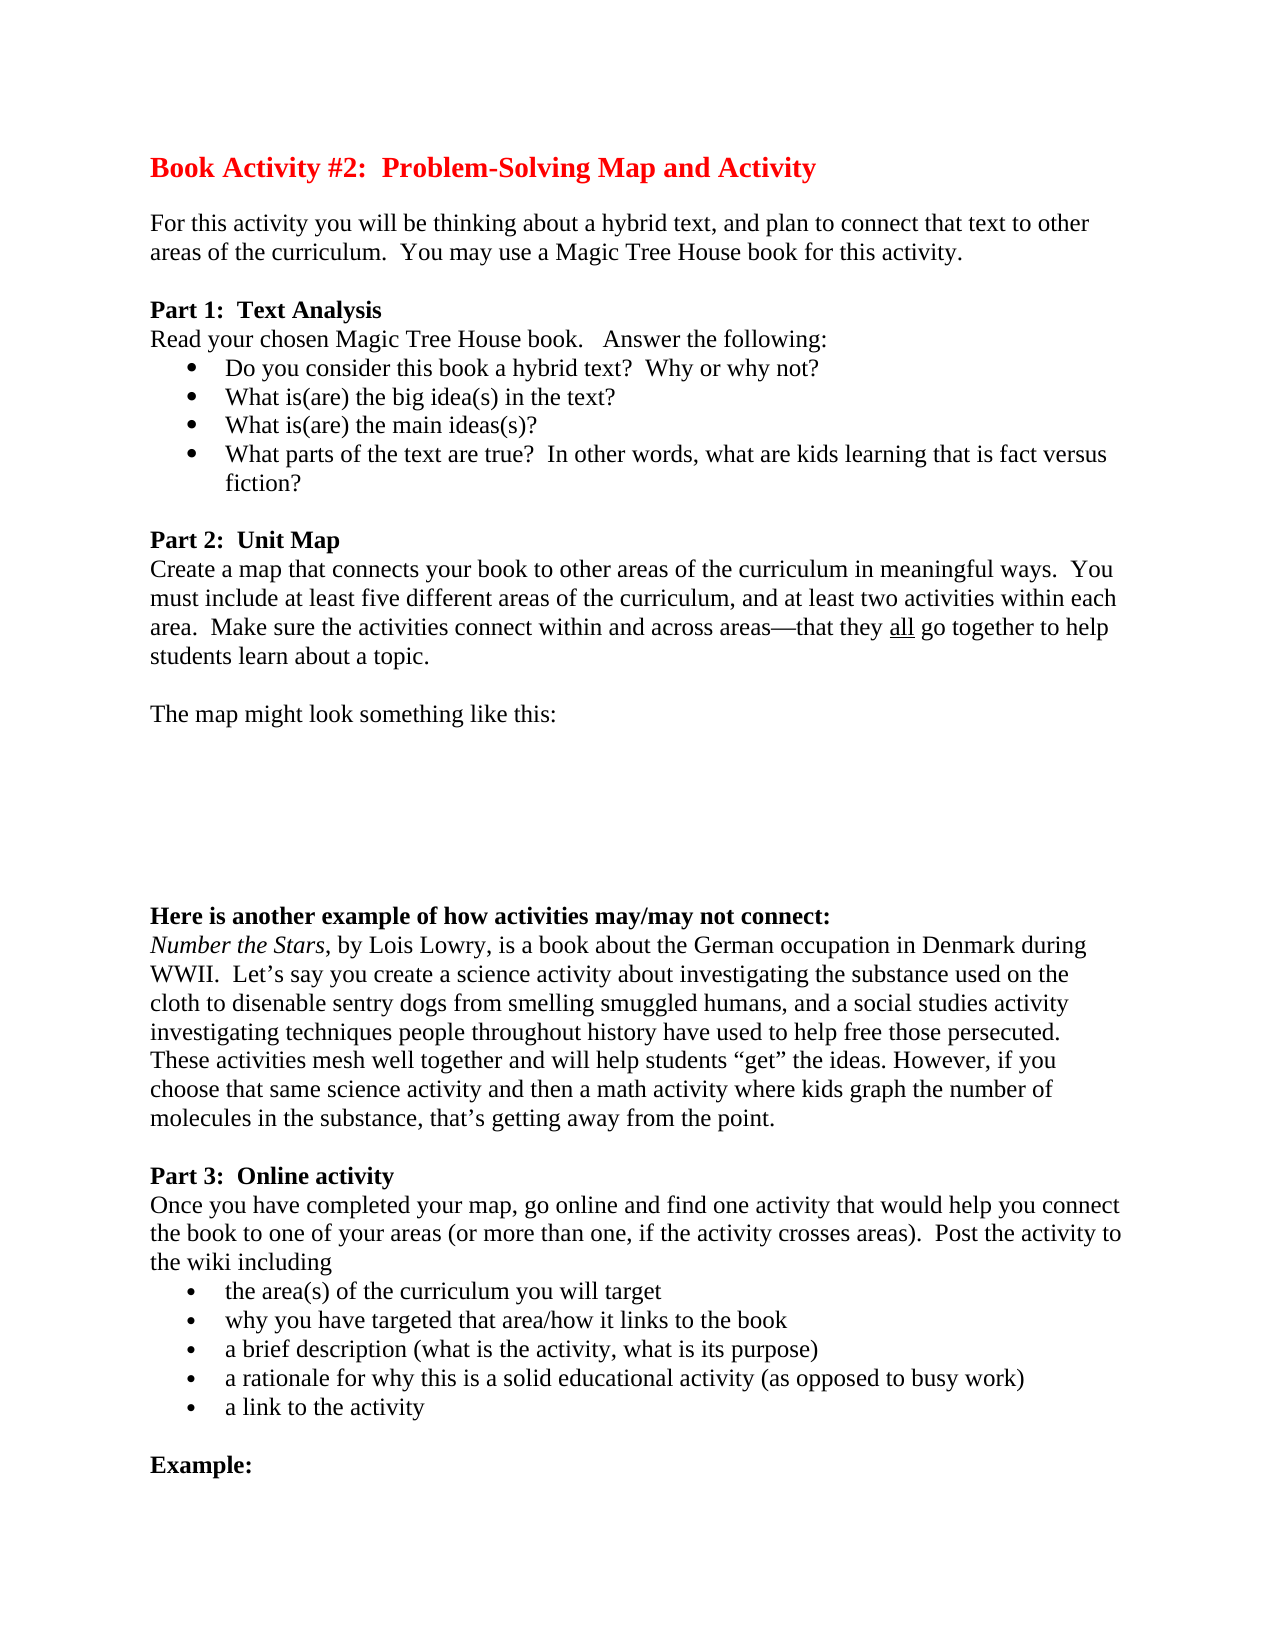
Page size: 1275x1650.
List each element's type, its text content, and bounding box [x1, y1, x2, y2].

text Read your chosen Magic Tree House book. Answer the following: [150, 324, 1125, 353]
list What is(are) the main ideas(s)? [187, 410, 1125, 439]
text Part 1: Text Analysis [150, 295, 1125, 324]
text Here is another example of how activities may/may not connect: [150, 901, 1125, 930]
list What parts of the text are true? In other words, what are kids learning that is fact versus fiction? [187, 439, 1125, 497]
text Part 3: Online activity [150, 1161, 1125, 1189]
list a brief description (what is the activity, what is its purpose) [187, 1334, 1125, 1363]
list the area(s) of the curriculum you will target [187, 1276, 1125, 1305]
text The map might look something like this: [150, 699, 1125, 727]
list why you have targeted that area/how it links to the book [187, 1305, 1125, 1334]
list a link to the activity [187, 1392, 1125, 1421]
text Create a map that connects your book to other areas of the curriculum in meaningful ways. You must include at least five different areas of the curriculum, and at least two activities within each area. Make sure the activities connect within and across areas—that they all go together to help students learn about a topic. [150, 554, 1125, 669]
text Example: [150, 1450, 1125, 1479]
list Do you consider this book a hybrid text? Why or why not? [187, 353, 1125, 382]
list What is(are) the big idea(s) in the text? [187, 382, 1125, 410]
text Part 2: Unit Map [150, 526, 1125, 554]
text Once you have completed your map, go online and find one activity that would help you connect the book to one of your areas (or more than one, if the activity crosses areas). Post the activity to the wiki including [150, 1190, 1125, 1276]
text Number the Stars, by Lois Lowry, is a book about the German occupation in Denmark during WWII. Let’s say you create a science activity about investigating the substance used on the cloth to disenable sentry dogs from smelling smuggled humans, and a social studies activity investigating techniques people throughout history have used to help free those persecuted. These activities mesh well together and will help students “get” the ideas. However, if you choose that same science activity and then a math activity where kids graph the number of molecules in the substance, that’s getting away from the point. [150, 930, 1125, 1132]
list a rationale for why this is a solid educational activity (as opposed to busy work) [187, 1363, 1125, 1392]
text For this activity you will be thinking about a hybrid text, and plan to connect that text to other areas of the curriculum. You may use a Magic Tree House book for this activity. [150, 208, 1125, 266]
text Book Activity #2: Problem-Solving Map and Activity [150, 150, 1125, 184]
